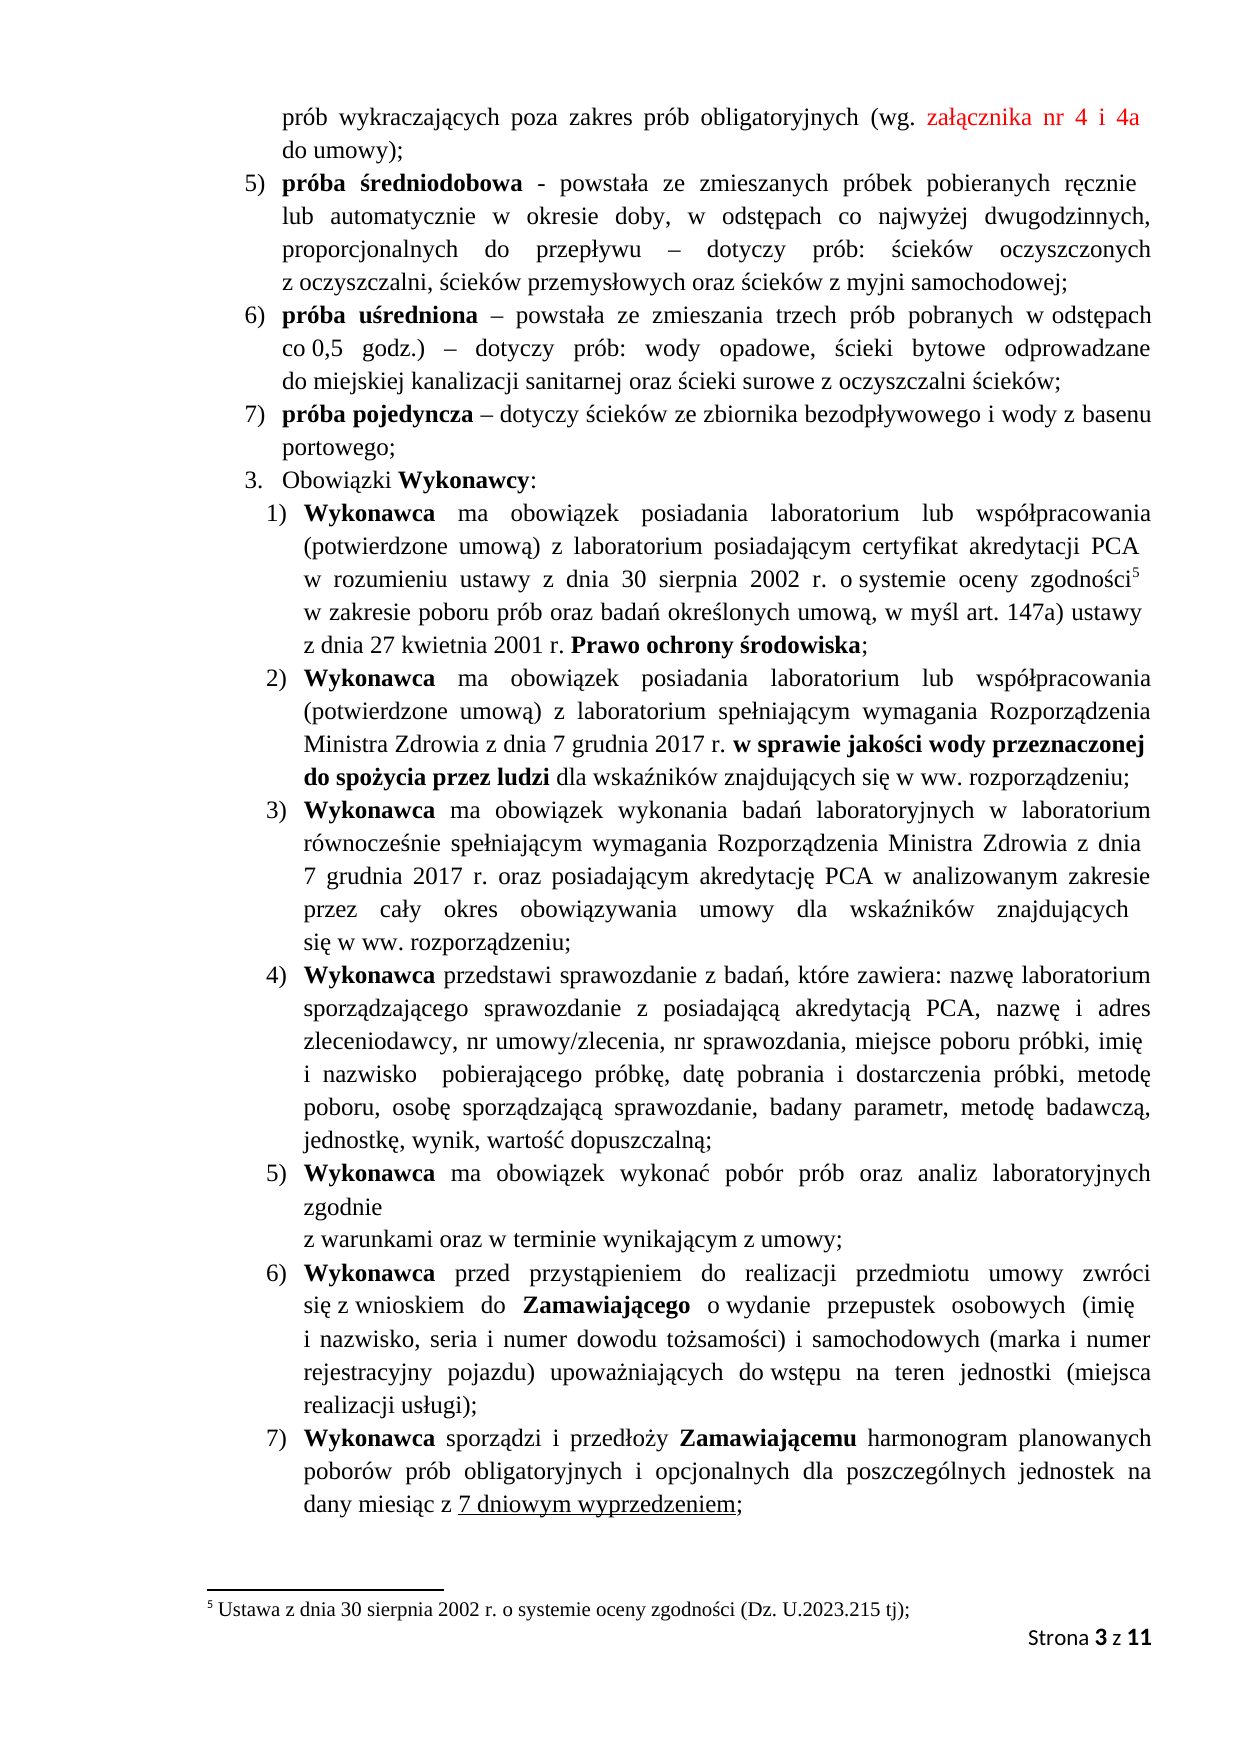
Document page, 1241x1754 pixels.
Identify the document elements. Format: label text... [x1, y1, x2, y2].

list Wykonawca ma obowiązek wykonać pobór prób oraz analiz laboratoryjnych zgodnie z warunkami oraz w terminie wynikającym z umowy; [266, 1158, 1152, 1253]
list Obowiązki Wykonawcy: [244, 465, 1152, 494]
list Wykonawca przed przystąpieniem do realizacji przedmiotu umowy zwróci się z wnioskiem do Zamawiającego o wydanie przepustek osobowych (imię i nazwisko, seria i numer dowodu tożsamości) i samochodowych (marka i numer rejestracyjny pojazdu) upoważniających do wstępu na teren jednostki (miejsca realizacji usługi); [266, 1258, 1152, 1418]
list próba pojedyncza – dotyczy ścieków ze zbiornika bezodpływowego i wody z basenu portowego; [244, 399, 1152, 461]
list Wykonawca przedstawi sprawozdanie z badań, które zawiera: nazwę laboratorium sporządzającego sprawozdanie z posiadającą akredytacją PCA, nazwę i adres zleceniodawcy, nr umowy/zlecenia, nr sprawozdania, miejsce poboru próbki, imię i nazwisko pobierającego próbkę, datę pobrania i dostarczenia próbki, metodę poboru, osobę sporządzającą sprawozdanie, badany parametr, metodę badawczą, jednostkę, wynik, wartość dopuszczalną; [266, 960, 1152, 1154]
list Wykonawca ma obowiązek posiadania laboratorium lub współpracowania (potwierdzone umową) z laboratorium spełniającym wymagania Rozporządzenia Ministra Zdrowia z dnia 7 grudnia 2017 r. w sprawie jakości wody przeznaczonej do spożycia przez ludzi dla wskaźników znajdujących się w ww. rozporządzeniu; [266, 663, 1152, 791]
list próba uśredniona – powstała ze zmieszania trzech prób pobranych w odstępach co 0,5 godz.) – dotyczy prób: wody opadowe, ścieki bytowe odprowadzane do miejskiej kanalizacji sanitarnej oraz ścieki surowe z oczyszczalni ścieków; [244, 300, 1152, 395]
list Wykonawca ma obowiązek wykonania badań laboratoryjnych w laboratorium równocześnie spełniającym wymagania Rozporządzenia Ministra Zdrowia z dnia 7 grudnia 2017 r. oraz posiadającym akredytację PCA w analizowanym zakresie przez cały okres obowiązywania umowy dla wskaźników znajdujących się w ww. rozporządzeniu; [266, 795, 1152, 956]
list próba średniodobowa - powstała ze zmieszanych próbek pobieranych ręcznie lub automatycznie w okresie doby, w odstępach co najwyżej dwugodzinnych, proporcjonalnych do przepływu – dotyczy prób: ścieków oczyszczonych z oczyszczalni, ścieków przemysłowych oraz ścieków z myjni samochodowej; [244, 168, 1152, 296]
list Wykonawca sporządzi i przedłoży Zamawiającemu harmonogram planowanych poborów prób obligatoryjnych i opcjonalnych dla poszczególnych jednostek na dany miesiąc z 7 dniowym wyprzedzeniem; [266, 1423, 1152, 1517]
list Wykonawca ma obowiązek posiadania laboratorium lub współpracowania (potwierdzone umową) z laboratorium posiadającym certyfikat akredytacji PCA w rozumieniu ustawy z dnia 30 sierpnia 2002 r. o systemie oceny zgodności w zakresie poboru prób oraz badań określonych umową, w myśl art. 147a) ustawy z dnia 27 kwietnia 2001 r. Prawo ochrony środowiska; [266, 498, 1152, 659]
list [244, 102, 1152, 164]
